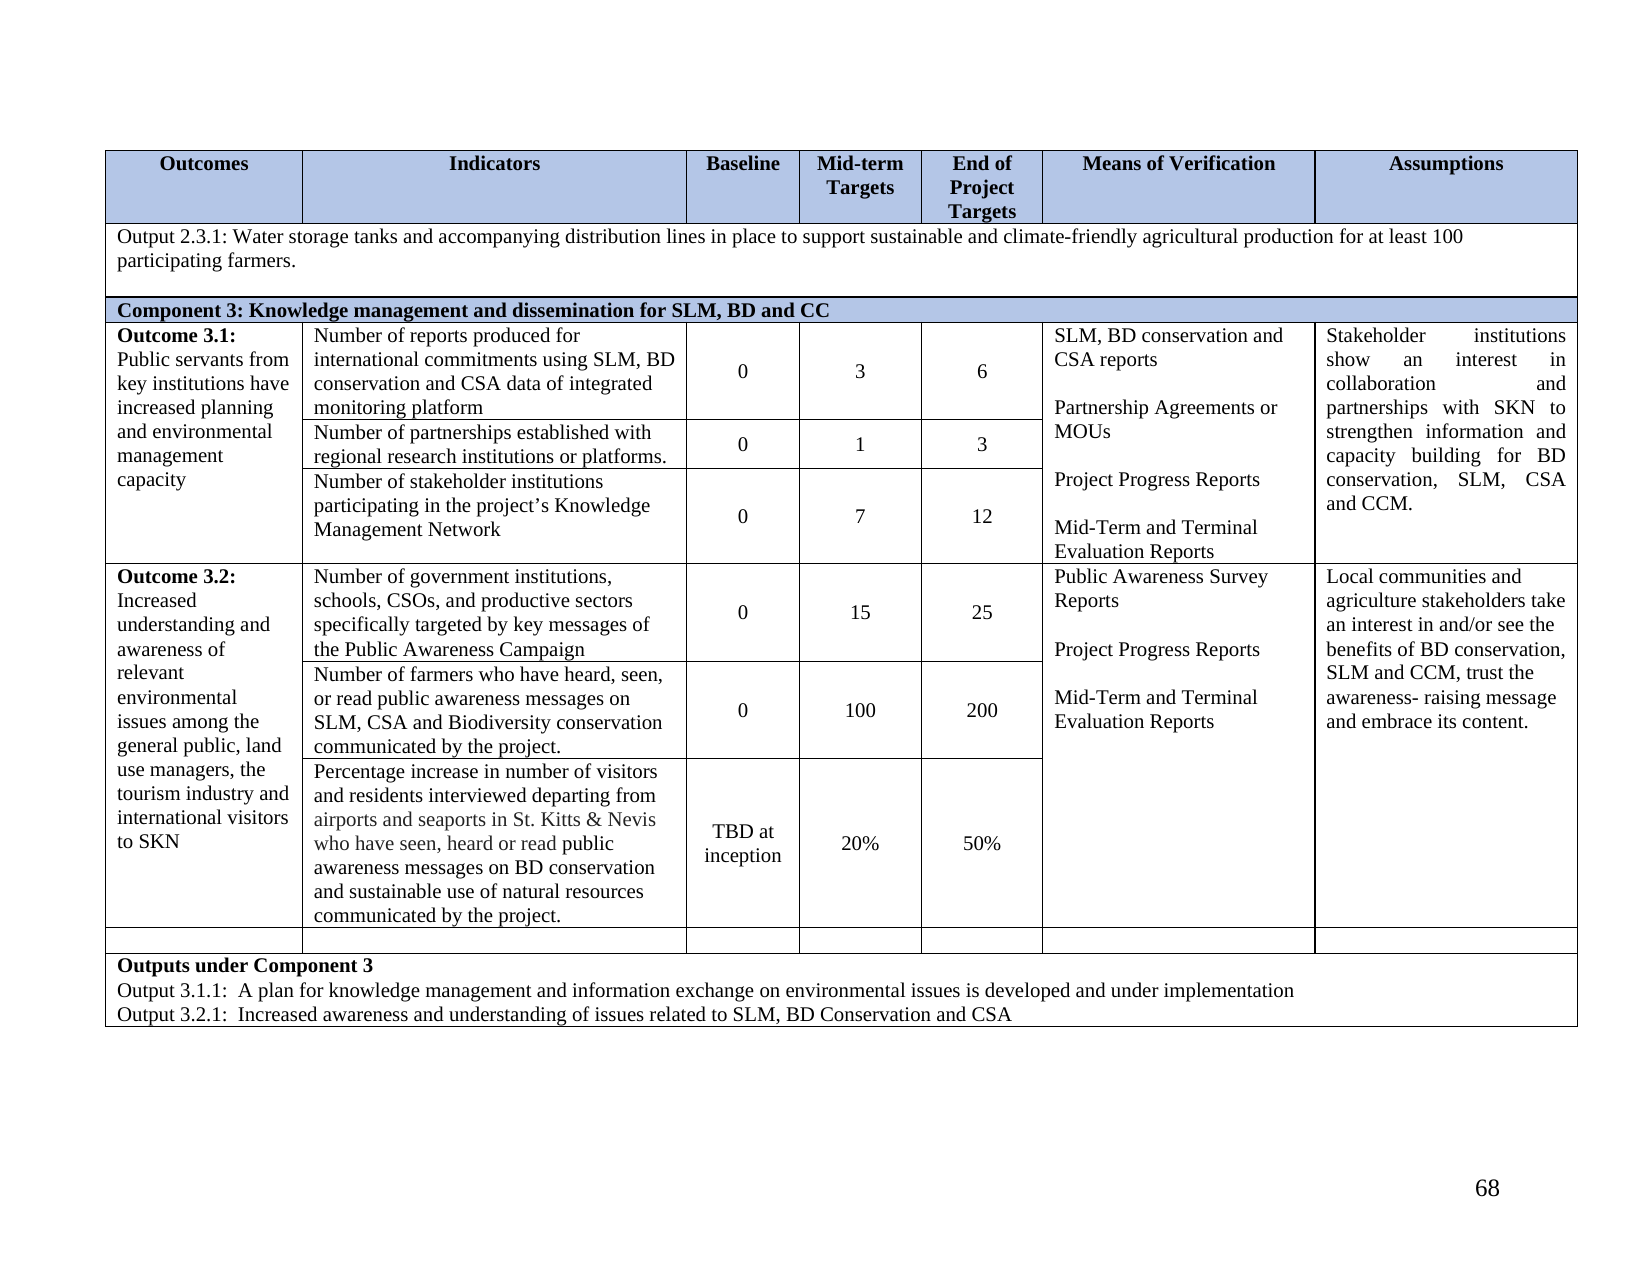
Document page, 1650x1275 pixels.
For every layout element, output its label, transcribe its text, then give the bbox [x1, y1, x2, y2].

table_cell 50% [922, 759, 1042, 927]
table_header Indicators [303, 151, 686, 223]
table_cell SLM, BD conservation and CSA reports Partnership Agreements or MOUs Project Progress Reports Mid-Term and Terminal Evaluation Reports [1043, 323, 1314, 563]
table_cell 0 [687, 420, 799, 468]
table_cell 7 [800, 469, 921, 563]
table_cell Percentage increase in number of visitors and residents interviewed departing from airports and seaports in St. Kitts & Nevis who have seen, heard or read public awareness messages on BD conservation and sustainable use of natural resources communicated by the project. [303, 759, 686, 927]
table_cell Number of farmers who have heard, seen, or read public awareness messages on SLM, CSA and Biodiversity conservation communicated by the project. [303, 662, 686, 758]
table_cell 0 [687, 564, 799, 661]
table_cell Outcome 3.1: Public servants from key institutions have increased planning and environmental management capacity [106, 323, 302, 563]
table_cell [1316, 928, 1577, 952]
table_cell Stakeholder institutions show an interest in collaboration and partnerships with SKN to strengthen information and capacity building for BD conservation, SLM, CSA and CCM. [1316, 323, 1577, 563]
table_cell 3 [922, 420, 1042, 468]
table_header Outcomes [106, 151, 302, 223]
table_cell TBD at inception [687, 759, 799, 927]
table_cell 200 [922, 662, 1042, 758]
table_cell [1043, 928, 1314, 952]
table_cell 15 [800, 564, 921, 661]
table_header Mid-term Targets [800, 151, 921, 223]
table_cell 0 [687, 662, 799, 758]
table_cell 0 [687, 323, 799, 419]
table_header Assumptions [1316, 151, 1577, 223]
table_cell Public Awareness Survey Reports Project Progress Reports Mid-Term and Terminal Evaluation Reports [1043, 564, 1314, 927]
table_cell Outcome 3.2: Increased understanding and awareness of relevant environmental issues among the general public, land use managers, the tourism industry and international visitors to SKN [106, 564, 302, 927]
table_cell [106, 928, 302, 952]
table_header Baseline [687, 151, 799, 223]
table_cell Number of government institutions, schools, CSOs, and productive sectors specifically targeted by key messages of the Public Awareness Campaign [303, 564, 686, 661]
table_cell 0 [687, 469, 799, 563]
table_cell 25 [922, 564, 1042, 661]
table_cell 20% [800, 759, 921, 927]
table_cell Number of stakeholder institutions participating in the project’s Knowledge Management Network [303, 469, 686, 563]
table_cell Outputs under Component 3 Output 3.1.1: A plan for knowledge management and information exchange on environmental issues is developed and under implementation Output 3.2.1: Increased awareness and understanding of issues related to SLM, BD Conservation and CSA [106, 954, 1577, 1026]
table_cell Number of partnerships established with regional research institutions or platforms. [303, 420, 686, 468]
table_cell 3 [800, 323, 921, 419]
table_cell [687, 928, 799, 952]
table_header Means of Verification [1043, 151, 1314, 223]
table_cell 100 [800, 662, 921, 758]
table_cell 6 [922, 323, 1042, 419]
table_cell [800, 928, 921, 952]
table_cell Component 3: Knowledge management and dissemination for SLM, BD and CC [106, 298, 1577, 322]
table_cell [106, 224, 1577, 296]
table_cell Number of reports produced for international commitments using SLM, BD conservation and CSA data of integrated monitoring platform [303, 323, 686, 419]
table_cell [922, 928, 1042, 952]
table_cell [303, 928, 686, 952]
table_cell 1 [800, 420, 921, 468]
table_header End of Project Targets [922, 151, 1042, 223]
table_cell Local communities and agriculture stakeholders take an interest in and/or see the benefits of BD conservation, SLM and CCM, trust the awareness- raising message and embrace its content. [1316, 564, 1577, 927]
table_cell 12 [922, 469, 1042, 563]
